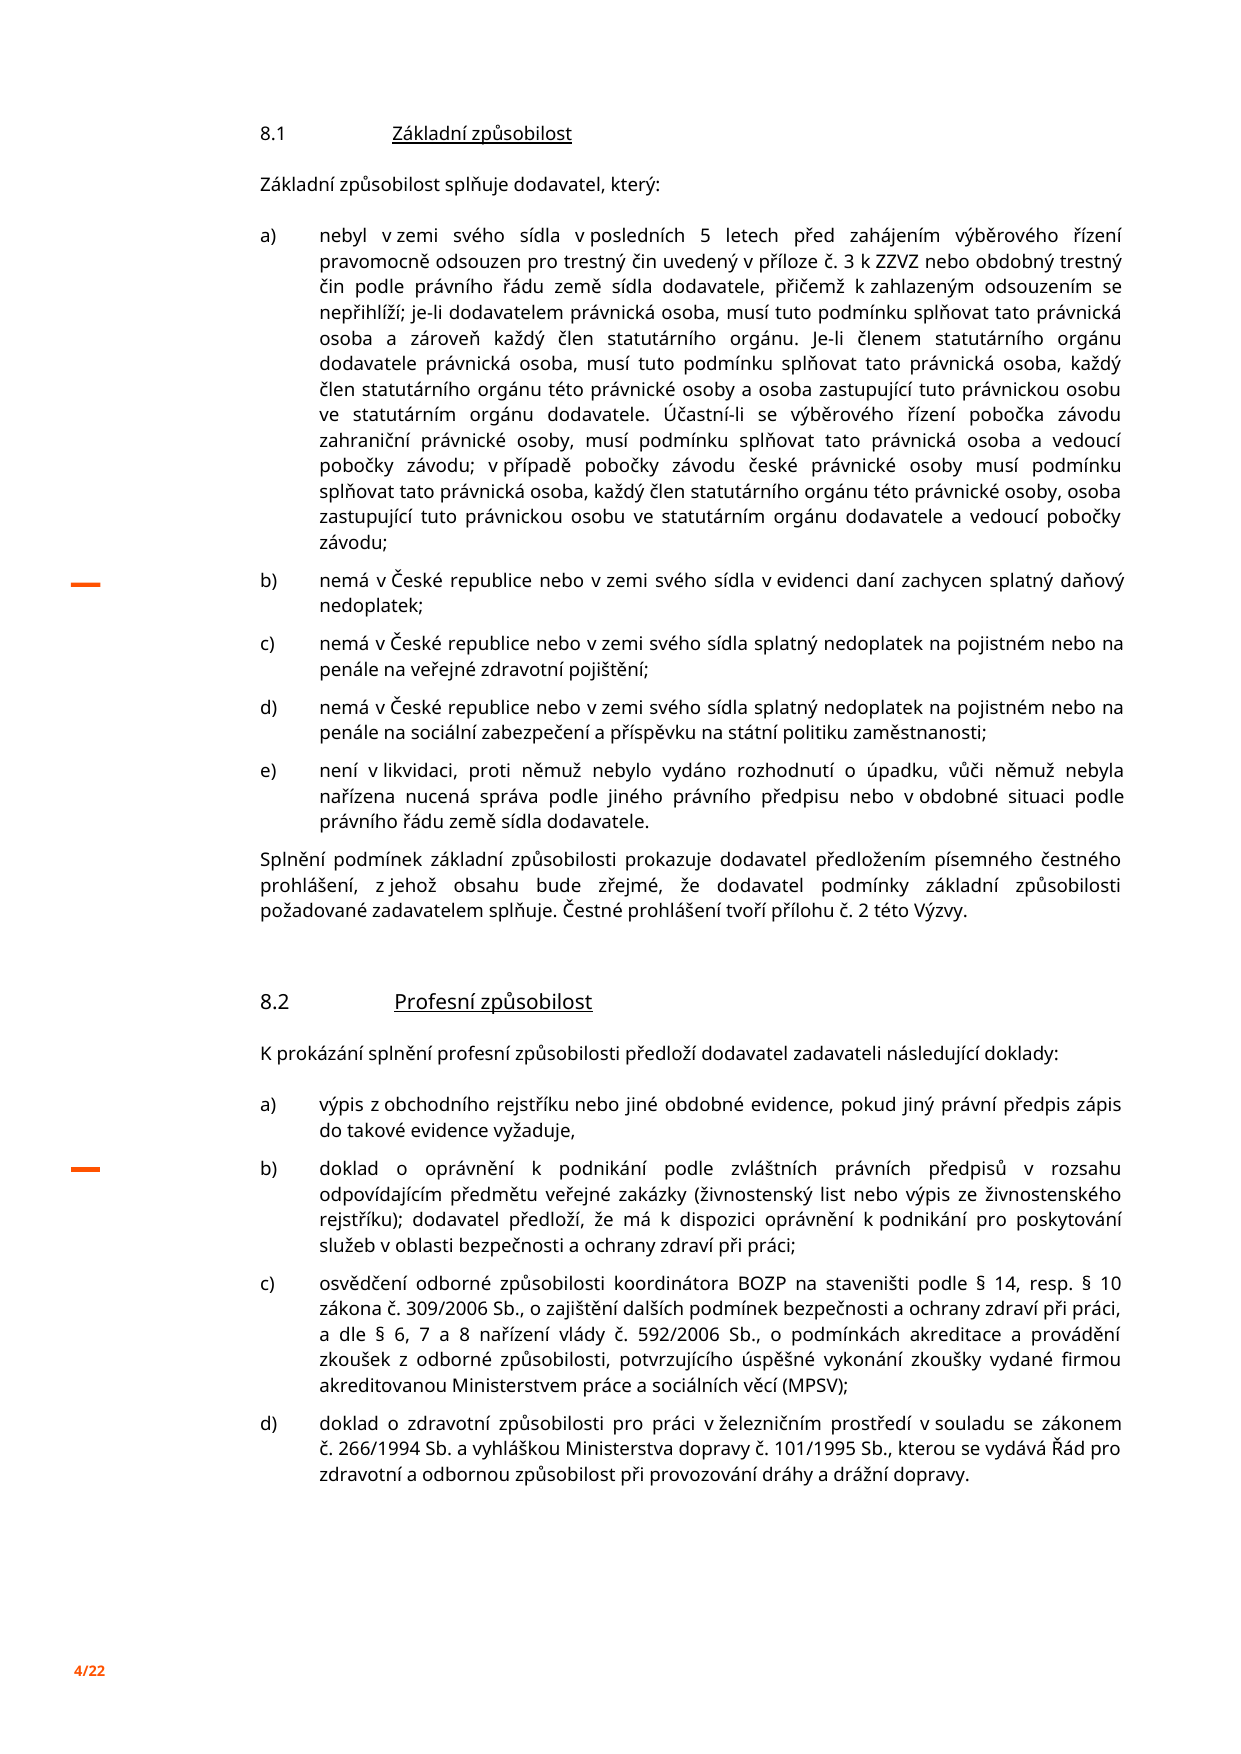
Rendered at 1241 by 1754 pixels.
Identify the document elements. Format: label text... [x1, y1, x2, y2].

text Splnění podmínek základní způsobilosti prokazuje dodavatel předložením písemného čestného prohlášení, z jehož obsahu bude zřejmé, že dodavatel podmínky základní způsobilosti požadované zadavatelem splňuje. Čestné prohlášení tvoří přílohu č. 2 této Výzvy. [260, 847, 1122, 923]
text d) nemá v České republice nebo v zemi svého sídla splatný nedoplatek na pojistném nebo na penále na sociální zabezpečení a příspěvku na státní politiku zaměstnanosti; [260, 694, 1124, 745]
list Základní způsobilost [260, 121, 1122, 146]
text e) není v likvidaci, proti němuž nebylo vydáno rozhodnutí o úpadku, vůči němuž nebyla nařízena nucená správa podle jiného právního předpisu nebo v obdobné situaci podle právního řádu země sídla dodavatele. [260, 758, 1124, 834]
text b) nemá v České republice nebo v zemi svého sídla v evidenci daní zachycen splatný daňový nedoplatek; [260, 567, 1124, 618]
text c) nemá v České republice nebo v zemi svého sídla splatný nedoplatek na pojistném nebo na penále na veřejné zdravotní pojištění; [260, 631, 1124, 682]
text Základní způsobilost splňuje dodavatel, který: [216, 172, 1122, 197]
text b) doklad o oprávnění k podnikání podle zvláštních právních předpisů v rozsahu odpovídajícím předmětu veřejné zakázky (živnostenský list nebo výpis ze živnostenského rejstříku); dodavatel předloží, že má k dispozici oprávnění k podnikání pro poskytování služeb v oblasti bezpečnosti a ochrany zdraví při práci; [260, 1155, 1122, 1257]
text d) doklad o zdravotní způsobilosti pro práci v železničním prostředí v souladu se zákonem č. 266/1994 Sb. a vyhláškou Ministerstva dopravy č. 101/1995 Sb., kterou se vydává Řád pro zdravotní a odbornou způsobilost při provozování dráhy a drážní dopravy. [260, 1410, 1122, 1487]
text a) nebyl v zemi svého sídla v posledních 5 letech před zahájením výběrového řízení pravomocně odsouzen pro trestný čin uvedený v příloze č. 3 k ZZVZ nebo obdobný trestný čin podle právního řádu země sídla dodavatele, přičemž k zahlazeným odsouzením se nepřihlíží; je-li dodavatelem právnická osoba, musí tuto podmínku splňovat tato právnická osoba a zároveň každý člen statutárního orgánu. Je-li členem statutárního orgánu dodavatele právnická osoba, musí tuto podmínku splňovat tato právnická osoba, každý člen statutárního orgánu této právnické osoby a osoba zastupující tuto právnickou osobu ve statutárním orgánu dodavatele. Účastní-li se výběrového řízení pobočka závodu zahraniční právnické osoby, musí podmínku splňovat tato právnická osoba a vedoucí pobočky závodu; v případě pobočky závodu české právnické osoby musí podmínku splňovat tato právnická osoba, každý člen statutárního orgánu této právnické osoby, osoba zastupující tuto právnickou osobu ve statutárním orgánu dodavatele a vedoucí pobočky závodu; [260, 223, 1122, 554]
list Profesní způsobilost [260, 987, 1122, 1015]
text a) výpis z obchodního rejstříku nebo jiné obdobné evidence, pokud jiný právní předpis zápis do takové evidence vyžaduje, [260, 1092, 1122, 1143]
text K prokázání splnění profesní způsobilosti předloží dodavatel zadavateli následující doklady: [260, 1041, 1122, 1066]
text c) osvědčení odborné způsobilosti koordinátora BOZP na staveništi podle § 14, resp. § 10 zákona č. 309/2006 Sb., o zajištění dalších podmínek bezpečnosti a ochrany zdraví při práci, a dle § 6, 7 a 8 nařízení vlády č. 592/2006 Sb., o podmínkách akreditace a provádění zkoušek z odborné způsobilosti, potvrzujícího úspěšné vykonání zkoušky vydané firmou akreditovanou Ministerstvem práce a sociálních věcí (MPSV); [260, 1270, 1122, 1397]
